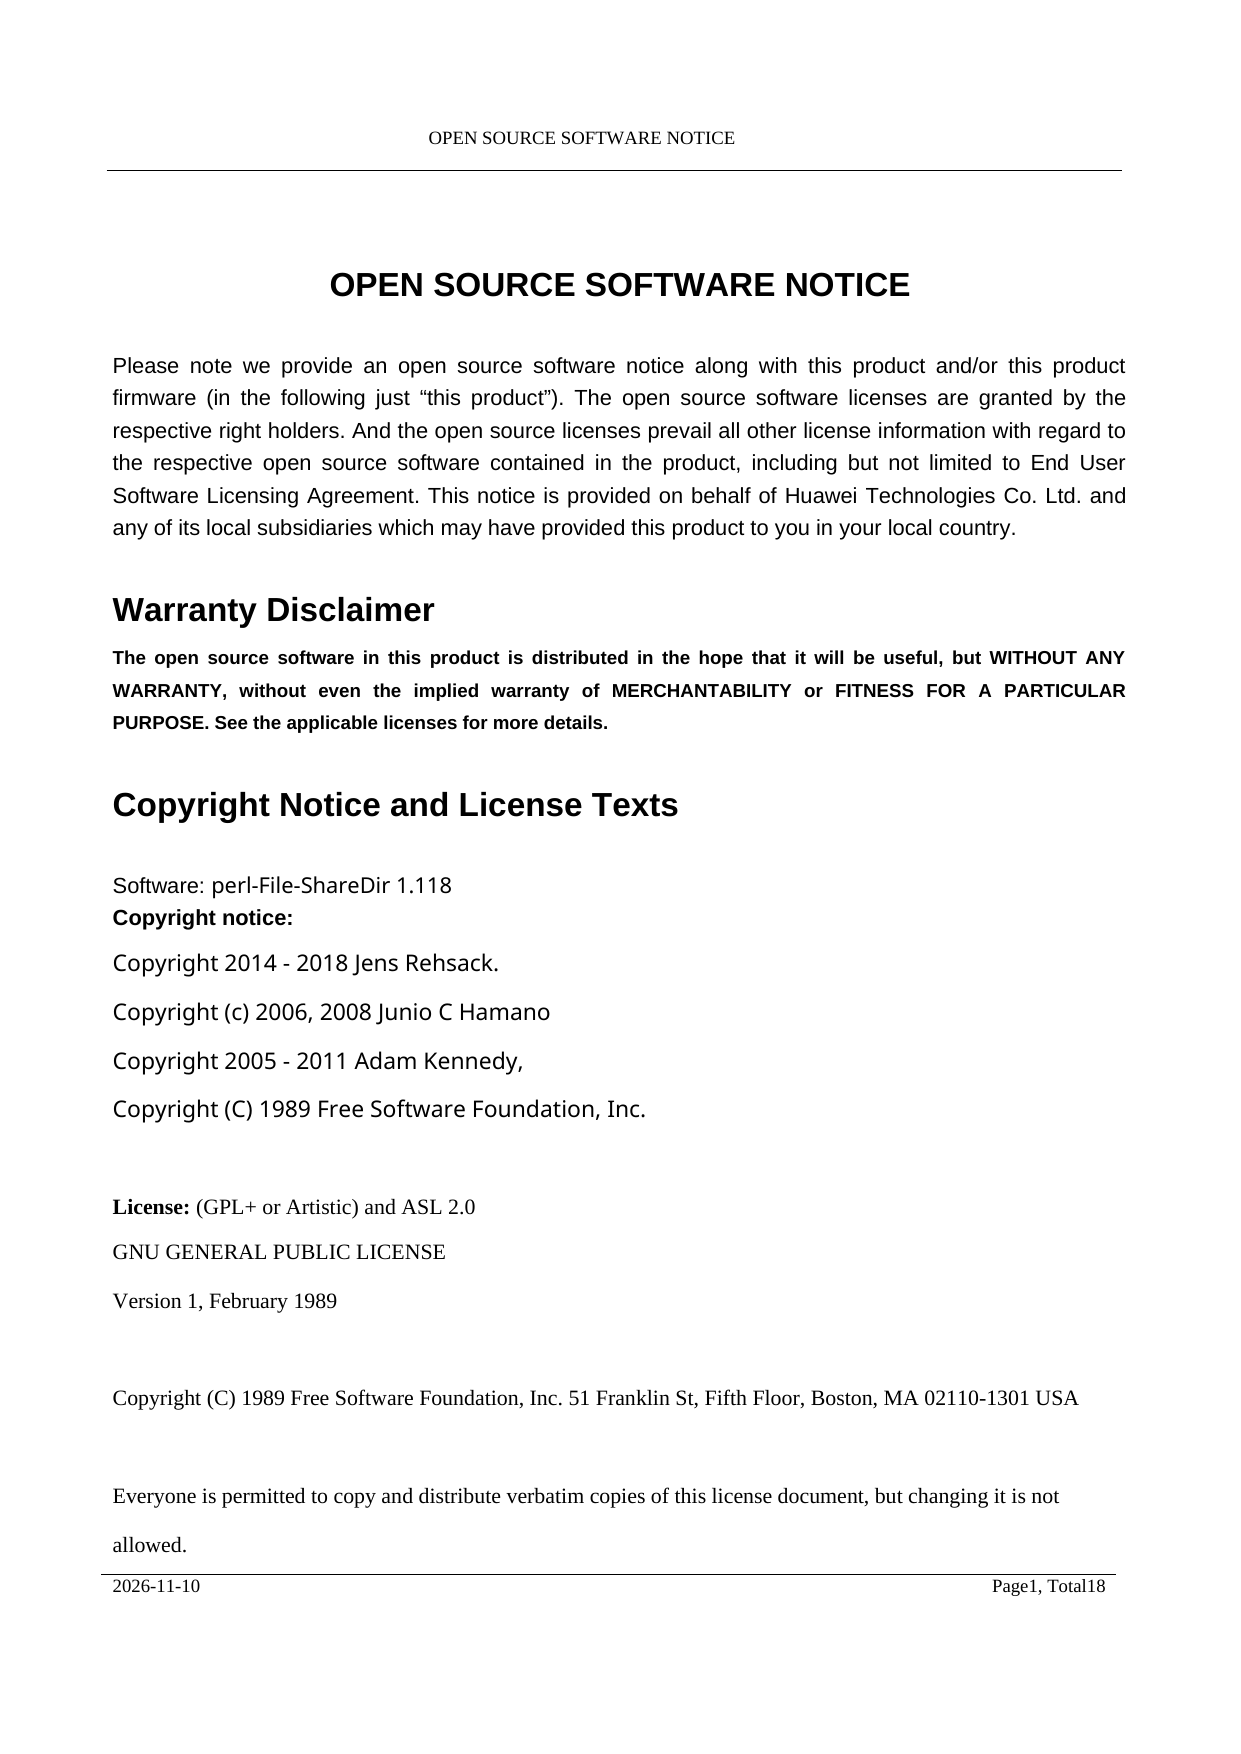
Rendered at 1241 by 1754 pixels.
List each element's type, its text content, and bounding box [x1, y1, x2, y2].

text The open source software in this product is distributed in the hope that it will be useful, but WITHOUT ANY WARRANTY, without even the implied warranty of MERCHANTABILITY or FITNESS FOR A PARTICULAR PURPOSE. See the applicable licenses for more details. [112, 641, 1128, 739]
text Please note we provide an open source software notice along with this product and/or this product firmware (in the following just “this product”). The open source software licenses are granted by the respective right holders. And the open source licenses prevail all other license information with regard to the respective open source software contained in the product, including but not limited to End User Software Licensing Agreement. This notice is provided on behalf of Huawei Technologies Co. Ltd. and any of its local subsidiaries which may have provided this product to you in your local country. [112, 349, 1128, 544]
text OPEN SOURCE SOFTWARE NOTICE [112, 251, 1128, 316]
text License: (GPL+ or Artistic) and ASL 2.0 [112, 1190, 1128, 1223]
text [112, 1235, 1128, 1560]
text Warranty Disclaimer [112, 576, 1128, 641]
text Copyright notice: [112, 901, 1128, 934]
text Software: perl-File-ShareDir 1.118 [112, 869, 1128, 901]
text Copyright 2014 - 2018 Jens Rehsack. Copyright (c) 2006, 2008 Junio C Hamano Copyright 2005 - 2011 Adam Kennedy, Copyright (C) 1989 Free Software Foundation, Inc. [112, 947, 1128, 1174]
text Copyright Notice and License Texts [112, 771, 1128, 836]
